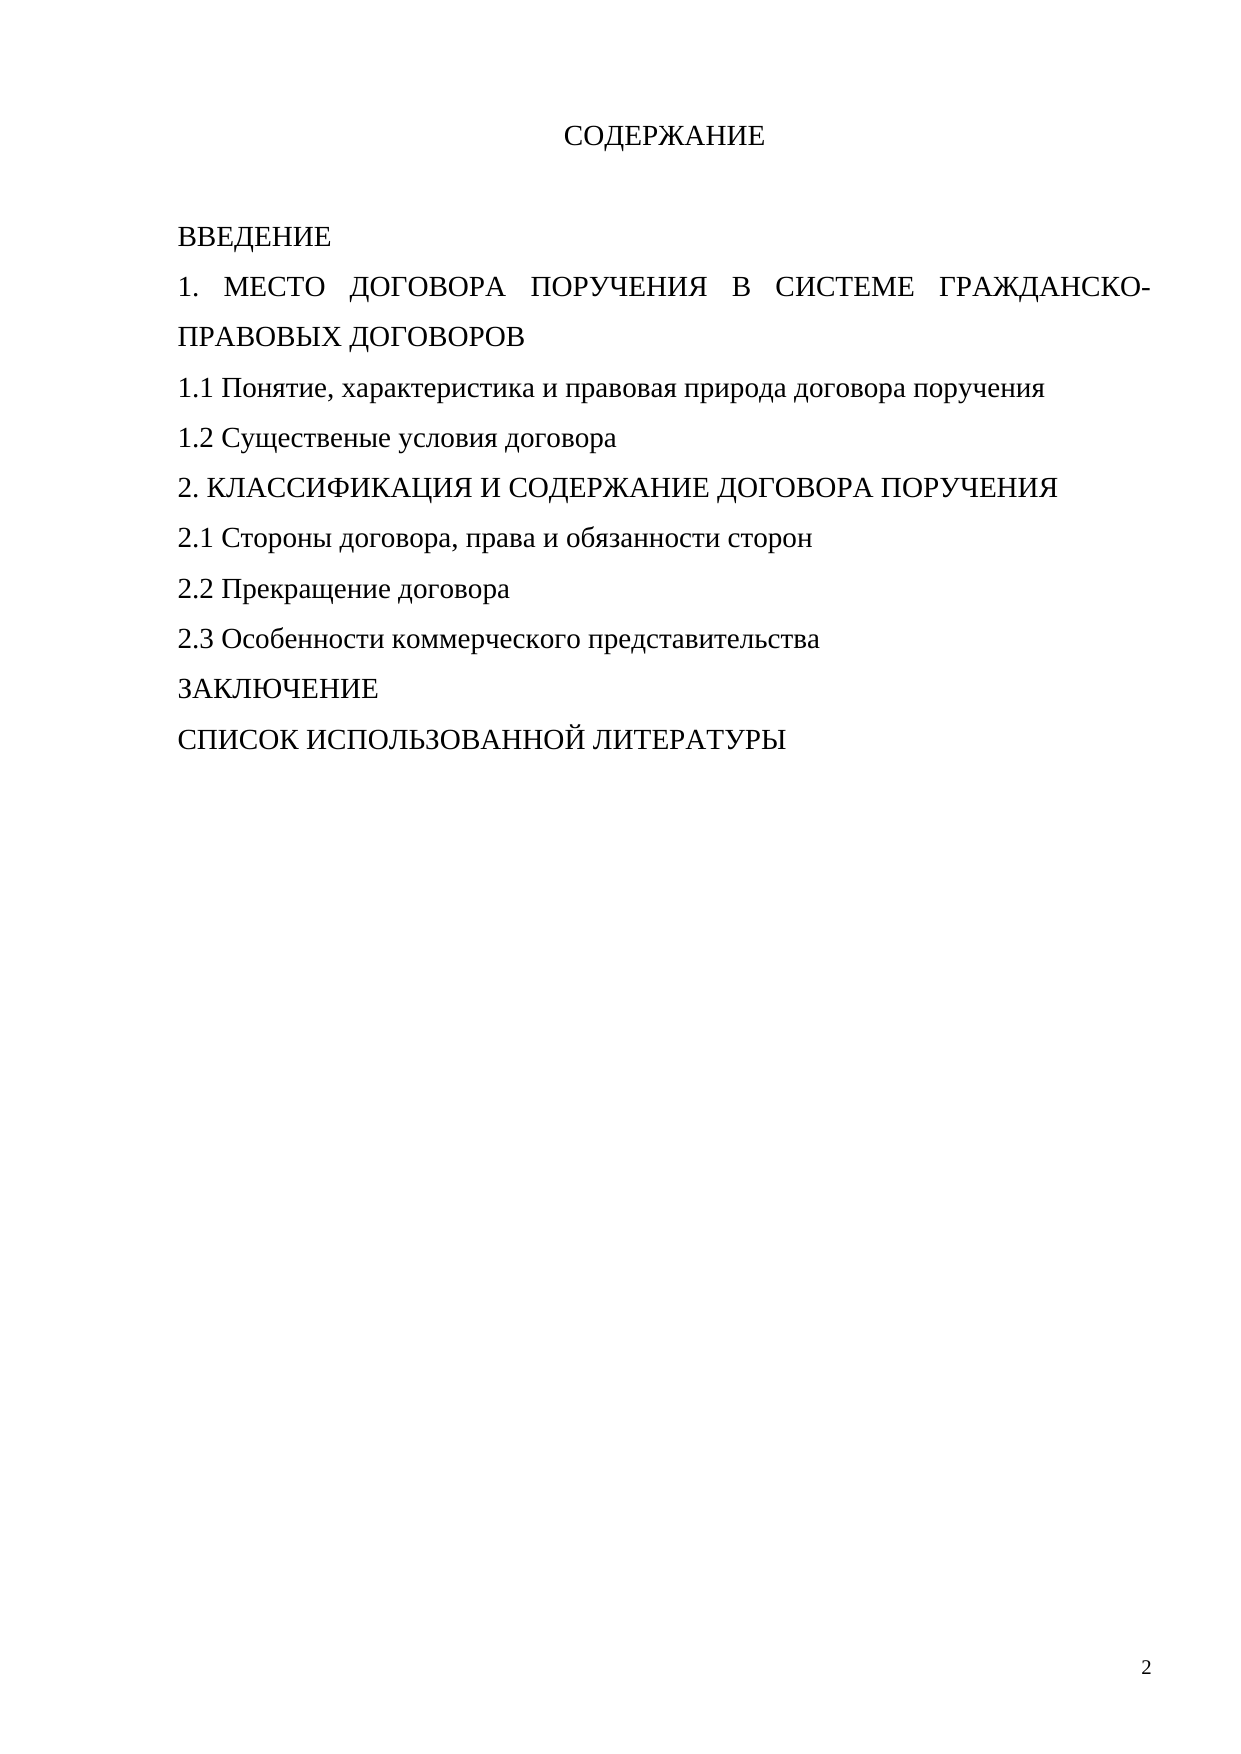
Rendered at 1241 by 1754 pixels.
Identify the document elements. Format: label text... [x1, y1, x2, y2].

text 2.2 Прекращение договора [177, 571, 1152, 604]
text ВВЕДЕНИЕ [177, 219, 1152, 252]
text 1. Место договора поручения в системе гражданско-правовых ДОГОВОРОВ [177, 269, 1152, 353]
text ЗАКЛЮЧЕНИЕ [177, 672, 1152, 705]
text 2.1 Стороны договора, права и обязанности сторон [177, 521, 1152, 554]
text СОДЕРЖАНИЕ [177, 118, 1152, 152]
text 2.3 Особенности коммерческого представительства [177, 621, 1152, 655]
text СПИСОК ИСПОЛЬЗОВАННОЙ ЛИТЕРАТУРЫ [177, 722, 1152, 755]
text 1.2 Существеные условия договора [177, 420, 1152, 453]
text 2. классификация и содержание договора поручения [177, 470, 1152, 504]
text 1.1 Понятие, характеристика и правовая природа договора поручения [177, 370, 1152, 403]
